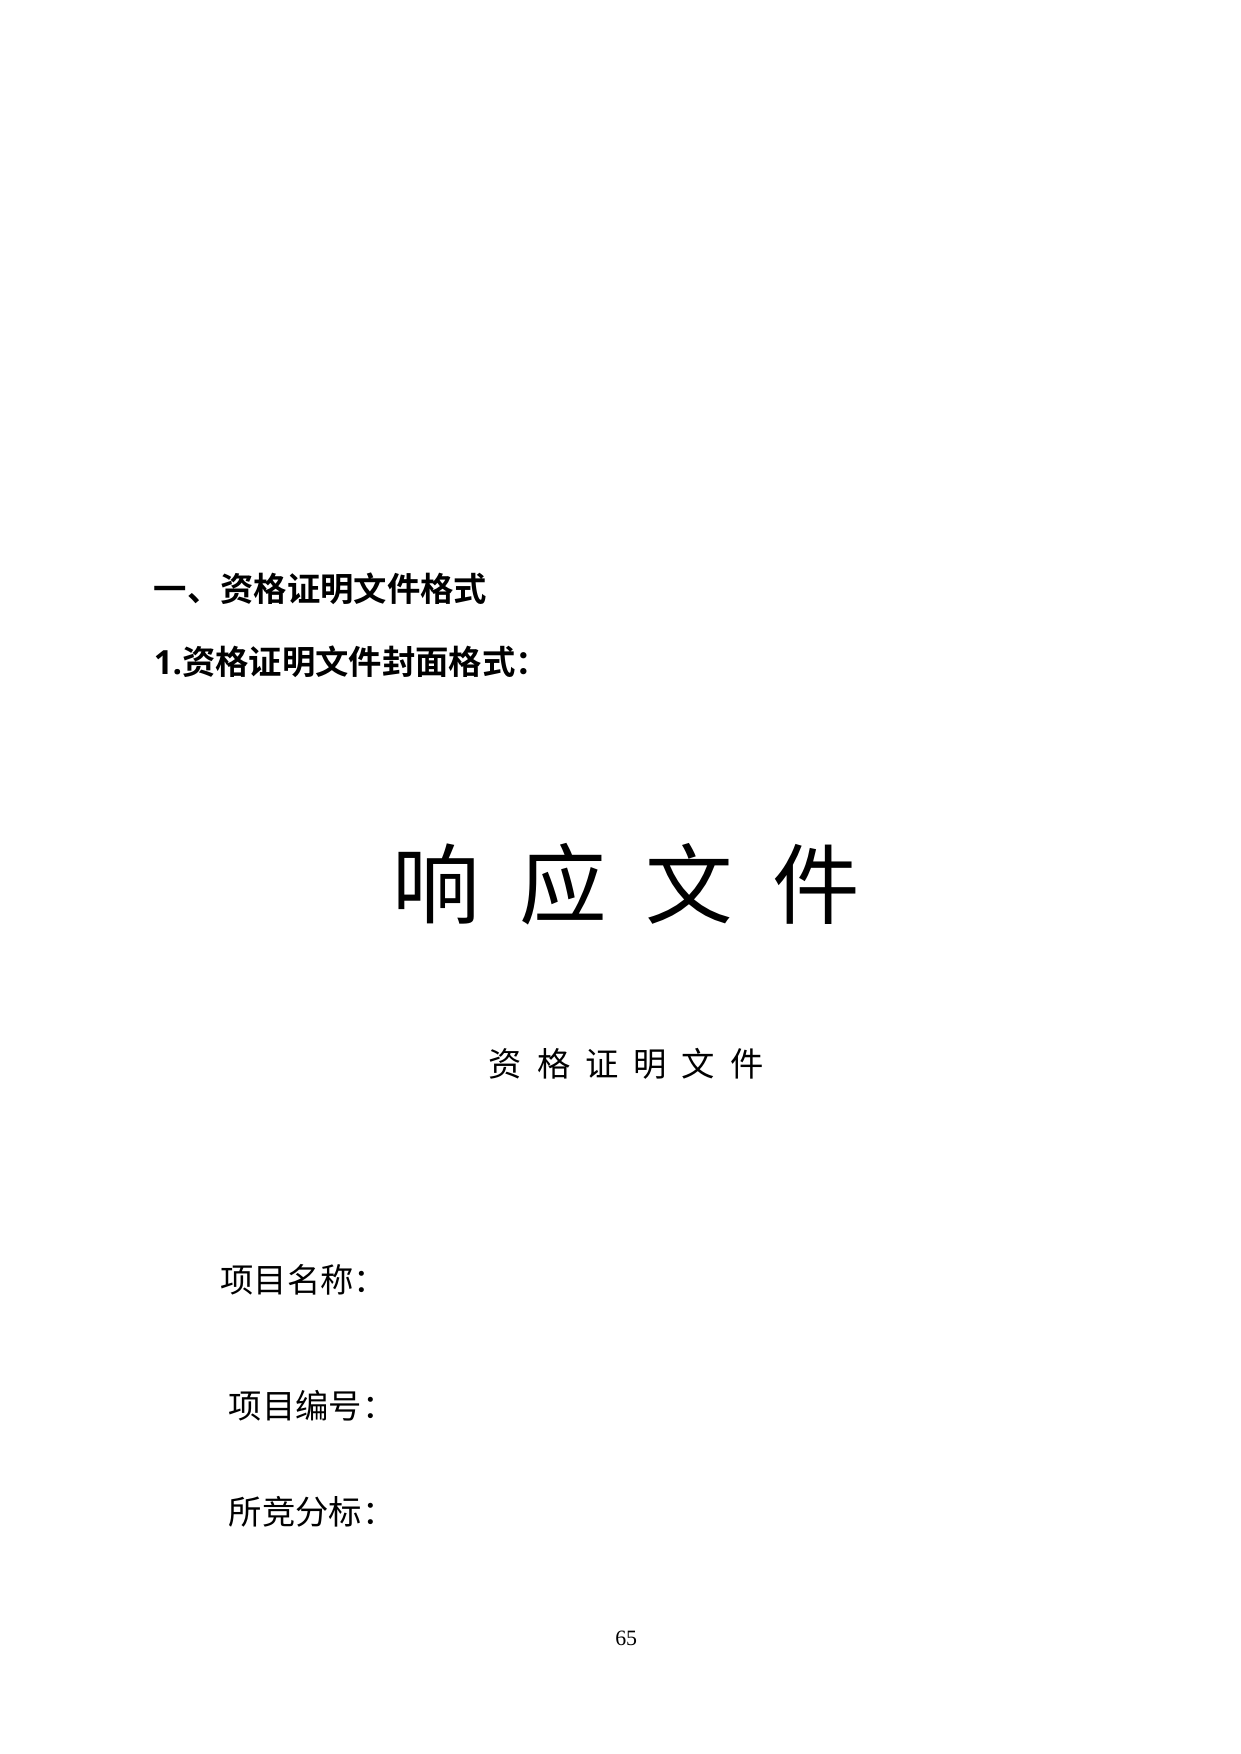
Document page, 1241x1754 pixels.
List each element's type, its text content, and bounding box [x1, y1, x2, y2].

text 资 格 证 明 文 件 [153, 1038, 1098, 1086]
text 响 应 文 件 [153, 816, 1098, 943]
text 项目名称： [153, 1253, 1098, 1302]
text 项目编号： [153, 1379, 1098, 1428]
text 一、资格证明文件格式 [153, 554, 1098, 619]
text 所竞分标： [153, 1486, 1098, 1534]
text 1.资格证明文件封面格式： [153, 636, 1098, 684]
